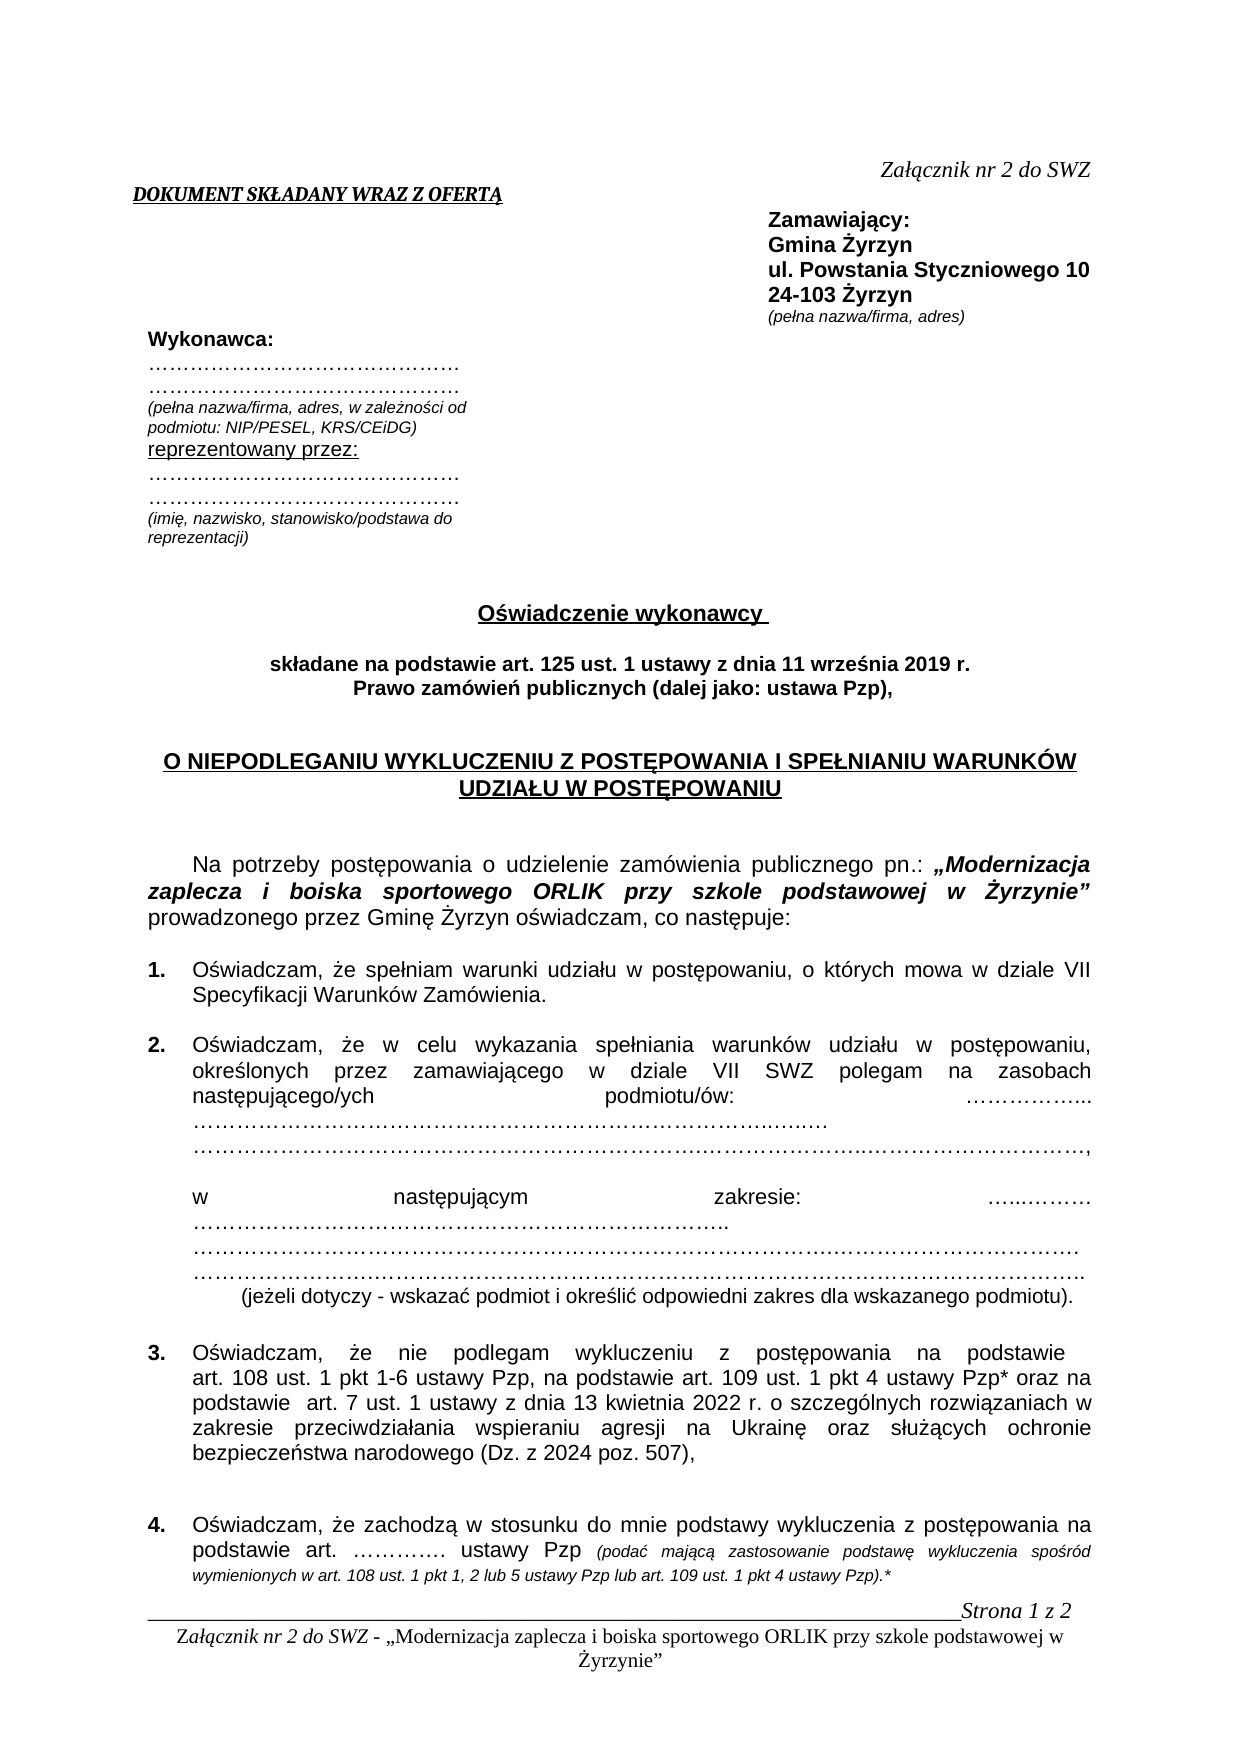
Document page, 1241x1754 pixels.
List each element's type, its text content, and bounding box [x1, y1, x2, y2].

text Załącznik nr 2 do SWZ [694, 156, 1093, 182]
text Gmina Żyrzyn [768, 232, 1093, 257]
text Na potrzeby postępowania o udzielenie zamówienia publicznego pn.: „Modernizacja zaplecza i boiska sportowego ORLIK przy szkole podstawowej w Żyrzynie” prowadzonego przez Gminę Żyrzyn oświadczam, co następuje: [148, 851, 1093, 930]
text (imię, nazwisko, stanowisko/podstawa do reprezentacji) [148, 508, 472, 547]
text Oświadczenie wykonawcy [148, 599, 1093, 626]
list Oświadczam, że w celu wykazania spełniania warunków udziału w postępowaniu, określonych przez zamawiającego w dziale VII SWZ polegam na zasobach następującego/ych podmiotu/ów: ……………...……………………………………………………………………..…..… …………………………………………………………….…………………..…………………………, w następującym zakresie: …...……… ……………………………………………………………….. …………………………………………………………………………….…………………………….…………………….…………………………………………………………………………………….. [148, 1032, 1093, 1284]
text (pełna nazwa/firma, adres, w zależności od podmiotu: NIP/PESEL, KRS/CEiDG) [148, 398, 472, 437]
text składane na podstawie art. 125 ust. 1 ustawy z dnia 11 września 2019 r. [148, 652, 1093, 676]
text reprezentowany przez: [148, 437, 1093, 461]
list Oświadczam, że zachodzą w stosunku do mnie podstawy wykluczenia z postępowania na podstawie art. …………. ustawy Pzp (podać mającą zastosowanie podstawę wykluczenia spośród wymienionych w art. 108 ust. 1 pkt 1, 2 lub 5 ustawy Pzp lub art. 109 ust. 1 pkt 4 ustawy Pzp).* [148, 1512, 1093, 1586]
text 24-103 Żyrzyn [768, 282, 1093, 307]
text DOKUMENT SKŁADANY WRAZ Z OFERTĄ [133, 182, 1093, 206]
text ……………………………………………………………………………… [148, 350, 472, 398]
list Oświadczam, że nie podlegam wykluczeniu z postępowania na podstawie art. 108 ust. 1 pkt 1-6 ustawy Pzp, na podstawie art. 109 ust. 1 pkt 4 ustawy Pzp* oraz na podstawie art. 7 ust. 1 ustawy z dnia 13 kwietnia 2022 r. o szczególnych rozwiązaniach w zakresie przeciwdziałania wspieraniu agresji na Ukrainę oraz służących ochronie bezpieczeństwa narodowego (Dz. z 2024 poz. 507), [148, 1339, 1093, 1465]
text Prawo zamówień publicznych (dalej jako: ustawa Pzp), [148, 676, 1093, 700]
text O NIEPODLEGANIU WYKLUCZENIU Z POSTĘPOWANIA I SPEŁNIANIU WARUNKÓW UDZIAŁU W POSTĘPOWANIU [148, 748, 1093, 801]
text Wykonawca: [148, 326, 1093, 350]
text (pełna nazwa/firma, adres) [768, 307, 1093, 326]
text Zamawiający: [694, 206, 1093, 232]
text ……………………………………………………………………………… [148, 461, 472, 508]
list (jeżeli dotyczy - wskazać podmiot i określić odpowiedni zakres dla wskazanego podmiotu). [223, 1284, 1093, 1308]
list Oświadczam, że spełniam warunki udziału w postępowaniu, o których mowa w dziale VII Specyfikacji Warunków Zamówienia. [148, 957, 1093, 1007]
text ul. Powstania Styczniowego 10 [768, 257, 1093, 282]
